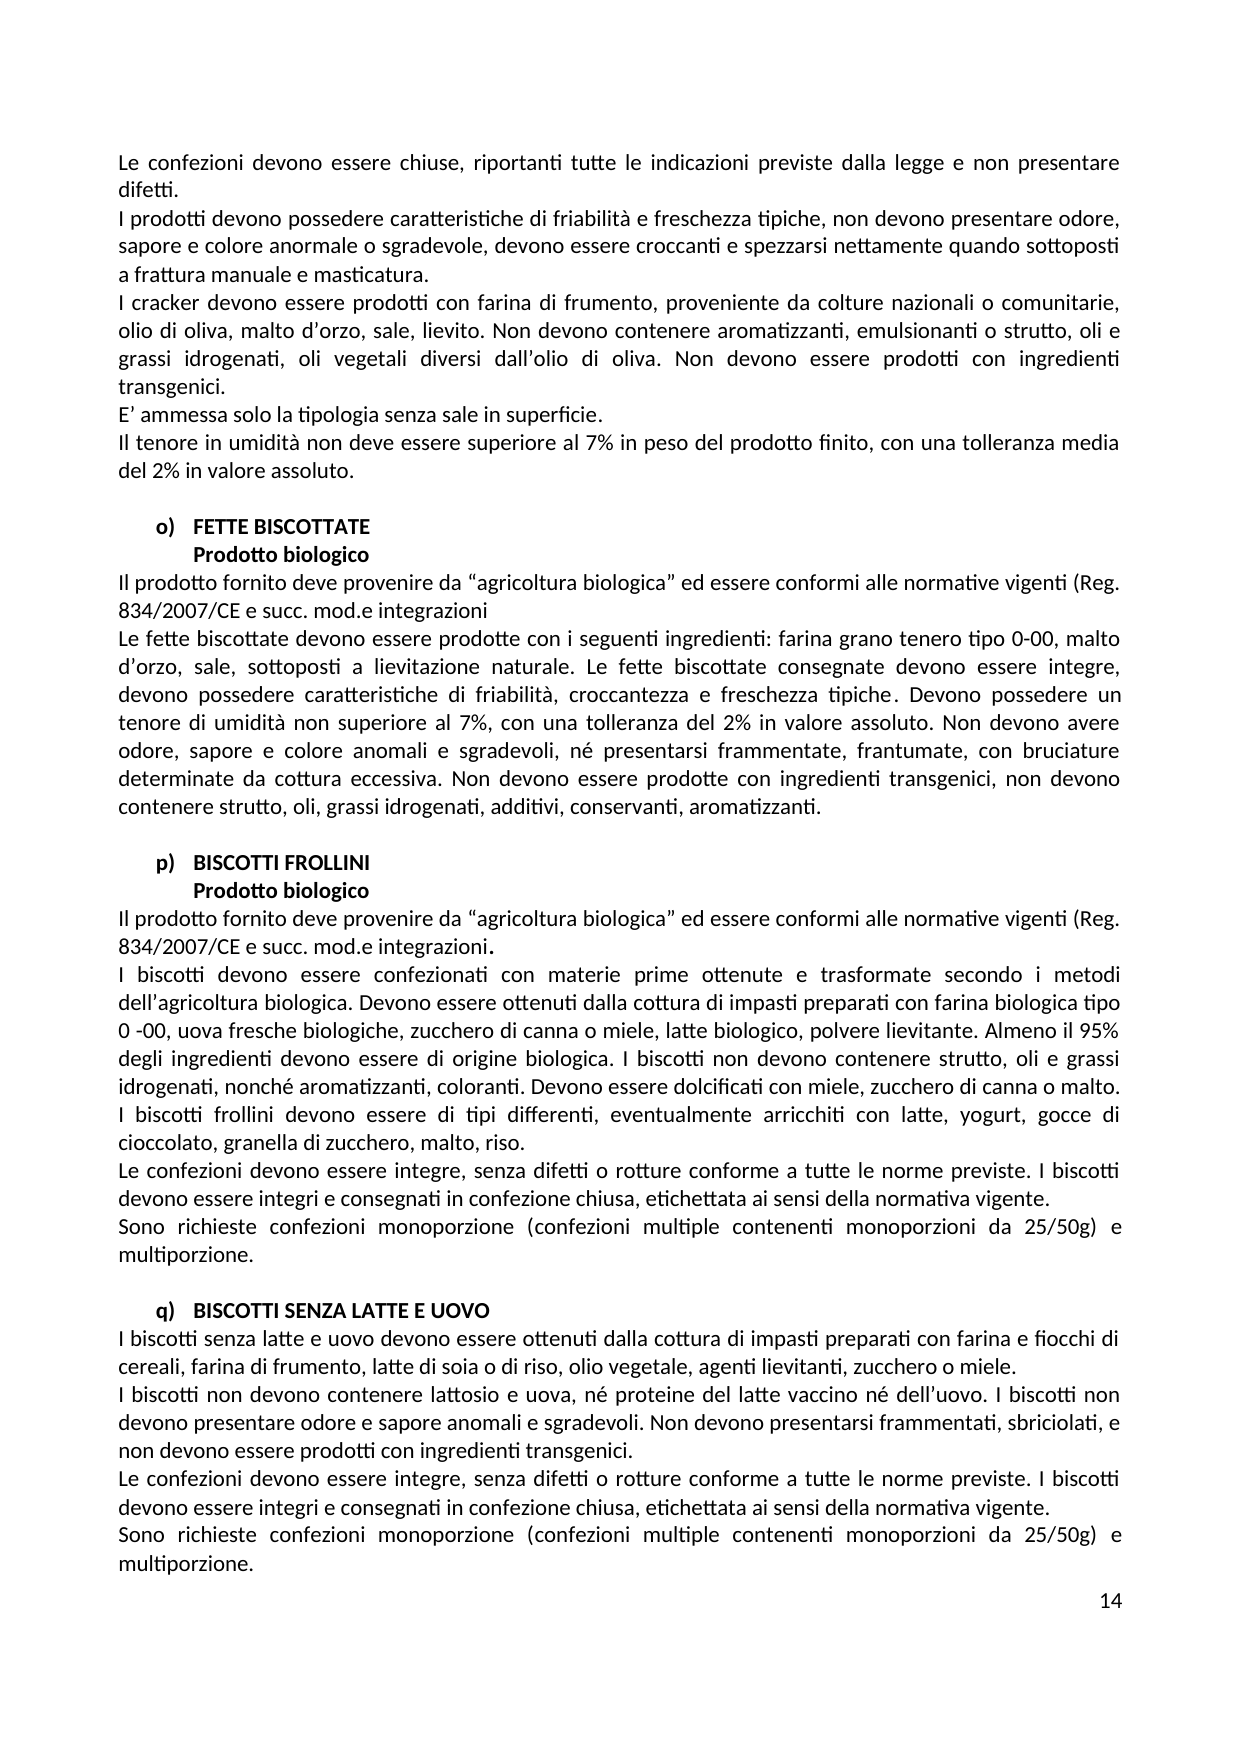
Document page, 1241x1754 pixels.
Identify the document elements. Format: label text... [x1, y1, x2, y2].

text Il tenore in umidità non deve essere superiore al 7% in peso del prodotto finito, con una tolleranza media del 2% in valore assoluto. [118, 428, 1122, 484]
text E’ ammessa solo la tipologia senza sale in superficie. [118, 400, 1122, 428]
text Il prodotto fornito deve provenire da “agricoltura biologica” ed essere conformi alle normative vigenti (Reg. 834/2007/CE e succ. mod.e integrazioni [118, 568, 1122, 624]
text Il prodotto fornito deve provenire da “agricoltura biologica” ed essere conformi alle normative vigenti (Reg. 834/2007/CE e succ. mod.e integrazioni. [118, 904, 1122, 960]
list BISCOTTI SENZA LATTE E UOVO [156, 1296, 1122, 1324]
text Le confezioni devono essere integre, senza difetti o rotture conforme a tutte le norme previste. I biscotti devono essere integri e consegnati in confezione chiusa, etichettata ai sensi della normativa vigente. [118, 1464, 1122, 1521]
text Sono richieste confezioni monoporzione (confezioni multiple contenenti monoporzioni da 25/50g) e multiporzione. [118, 1521, 1122, 1577]
text Prodotto biologico [193, 876, 1122, 904]
text Le fette biscottate devono essere prodotte con i seguenti ingredienti: farina grano tenero tipo 0-00, malto d’orzo, sale, sottoposti a lievitazione naturale. Le fette biscottate consegnate devono essere integre, devono possedere caratteristiche di friabilità, croccantezza e freschezza tipiche. Devono possedere un tenore di umidità non superiore al 7%, con una tolleranza del 2% in valore assoluto. Non devono avere odore, sapore e colore anomali e sgradevoli, né presentarsi frammentate, frantumate, con bruciature determinate da cottura eccessiva. Non devono essere prodotte con ingredienti transgenici, non devono contenere strutto, oli, grassi idrogenati, additivi, conservanti, aromatizzanti. [118, 624, 1122, 820]
text I biscotti devono essere confezionati con materie prime ottenute e trasformate secondo i metodi dell’agricoltura biologica. Devono essere ottenuti dalla cottura di impasti preparati con farina biologica tipo 0 -00, uova fresche biologiche, zucchero di canna o miele, latte biologico, polvere lievitante. Almeno il 95% degli ingredienti devono essere di origine biologica. I biscotti non devono contenere strutto, oli e grassi idrogenati, nonché aromatizzanti, coloranti. Devono essere dolcificati con miele, zucchero di canna o malto. I biscotti frollini devono essere di tipi differenti, eventualmente arricchiti con latte, yogurt, gocce di cioccolato, granella di zucchero, malto, riso. [118, 960, 1122, 1156]
text Sono richieste confezioni monoporzione (confezioni multiple contenenti monoporzioni da 25/50g) e multiporzione. [118, 1212, 1122, 1268]
text I cracker devono essere prodotti con farina di frumento, proveniente da colture nazionali o comunitarie, olio di oliva, malto d’orzo, sale, lievito. Non devono contenere aromatizzanti, emulsionanti o strutto, oli e grassi idrogenati, oli vegetali diversi dall’olio di oliva. Non devono essere prodotti con ingredienti transgenici. [118, 288, 1122, 400]
list FETTE BISCOTTATE [156, 512, 1122, 540]
text Le confezioni devono essere integre, senza difetti o rotture conforme a tutte le norme previste. I biscotti devono essere integri e consegnati in confezione chiusa, etichettata ai sensi della normativa vigente. [118, 1156, 1122, 1212]
text Prodotto biologico [193, 540, 1122, 568]
text I biscotti senza latte e uovo devono essere ottenuti dalla cottura di impasti preparati con farina e fiocchi di cereali, farina di frumento, latte di soia o di riso, olio vegetale, agenti lievitanti, zucchero o miele. [118, 1324, 1122, 1381]
text Le confezioni devono essere chiuse, riportanti tutte le indicazioni previste dalla legge e non presentare difetti. [118, 148, 1122, 204]
text I biscotti non devono contenere lattosio e uova, né proteine del latte vaccino né dell’uovo. I biscotti non devono presentare odore e sapore anomali e sgradevoli. Non devono presentarsi frammentati, sbriciolati, e non devono essere prodotti con ingredienti transgenici. [118, 1381, 1122, 1464]
text I prodotti devono possedere caratteristiche di friabilità e freschezza tipiche, non devono presentare odore, sapore e colore anormale o sgradevole, devono essere croccanti e spezzarsi nettamente quando sottoposti a frattura manuale e masticatura. [118, 204, 1122, 288]
list BISCOTTI FROLLINI [156, 848, 1122, 876]
